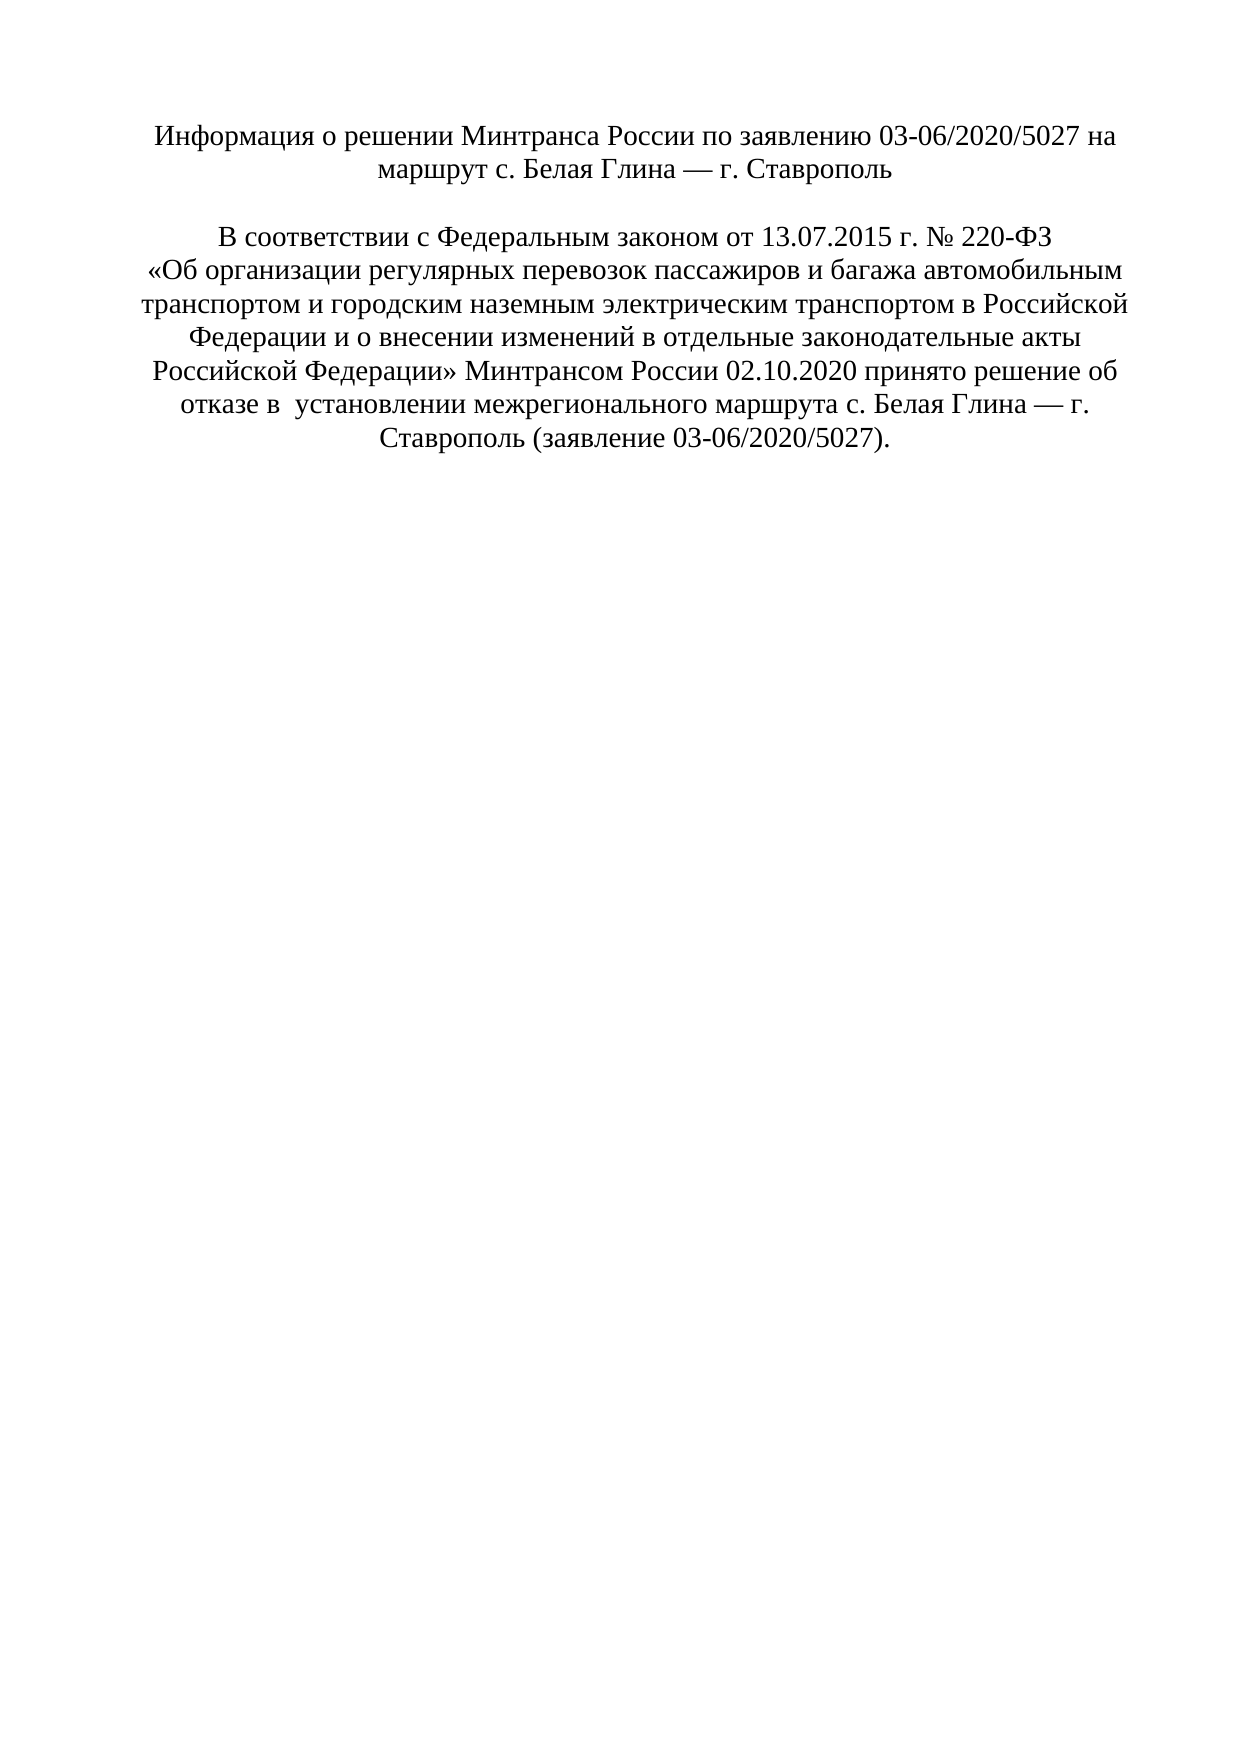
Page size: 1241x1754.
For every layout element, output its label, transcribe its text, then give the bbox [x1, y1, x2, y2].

text Информация о решении Минтранса России по заявлению 03-06/2020/5027 на маршрут с. Белая Глина — г. Ставрополь [118, 118, 1152, 185]
text В соответствии с Федеральным законом от 13.07.2015 г. № 220-ФЗ «Об организации регулярных перевозок пассажиров и багажа автомобильным транспортом и городским наземным электрическим транспортом в Российской Федерации и о внесении изменений в отдельные законодательные акты Российской Федерации» Минтрансом России 02.10.2020 принято решение об отказе в установлении межрегионального маршрута с. Белая Глина — г. Ставрополь (заявление 03-06/2020/5027). [118, 219, 1152, 453]
